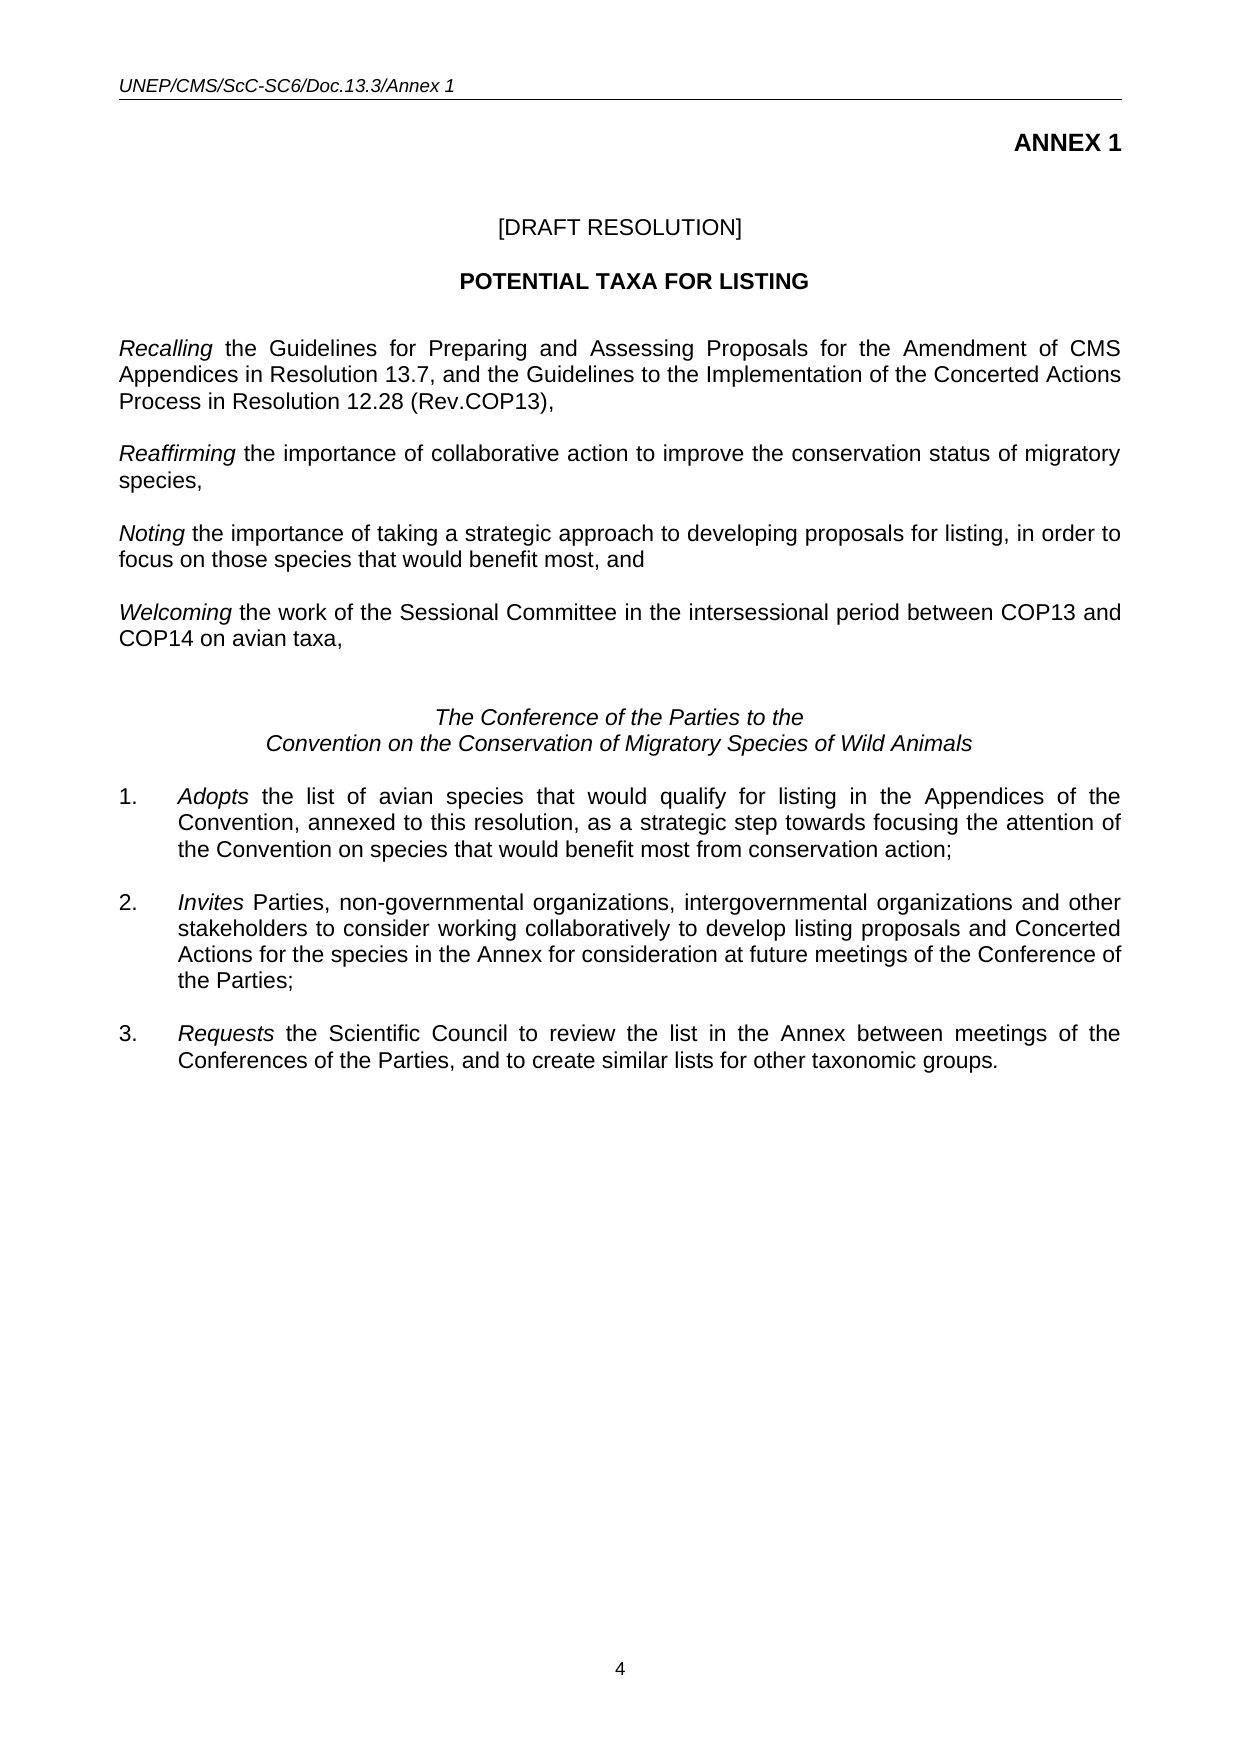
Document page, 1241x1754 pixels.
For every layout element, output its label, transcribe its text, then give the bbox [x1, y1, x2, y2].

text Convention on the Conservation of Migratory Species of Wild Animals [118, 730, 1122, 757]
text Noting the importance of taking a strategic approach to developing proposals for listing, in order to focus on those species that would benefit most, and [118, 519, 1122, 572]
text POTENTIAL TAXA FOR LISTING [110, 268, 1159, 295]
text Welcoming the work of the Sessional Committee in the intersessional period between COP13 and COP14 on avian taxa, [118, 598, 1122, 651]
list Invites Parties, non-governmental organizations, intergovernmental organizations and other stakeholders to consider working collaboratively to develop listing proposals and Concerted Actions for the species in the Annex for consideration at future meetings of the Conference of the Parties; [118, 888, 1122, 994]
text The Conference of the Parties to the [118, 704, 1122, 730]
list Requests the Scientific Council to review the list in the Annex between meetings of the Conferences of the Parties, and to create similar lists for other taxonomic groups. [118, 1020, 1122, 1073]
text Reaffirming the importance of collaborative action to improve the conservation status of migratory species, [118, 440, 1122, 493]
list Annex 1 [118, 128, 1122, 156]
list Adopts the list of avian species that would qualify for listing in the Appendices of the Convention, annexed to this resolution, as a strategic step towards focusing the attention of the Convention on species that would benefit most from conservation action; [118, 783, 1122, 862]
text [DRAFT RESOLUTION] [118, 214, 1122, 240]
text Recalling the Guidelines for Preparing and Assessing Proposals for the Amendment of CMS Appendices in Resolution 13.7, and the Guidelines to the Implementation of the Concerted Actions Process in Resolution 12.28 (Rev.COP13), [118, 335, 1122, 414]
